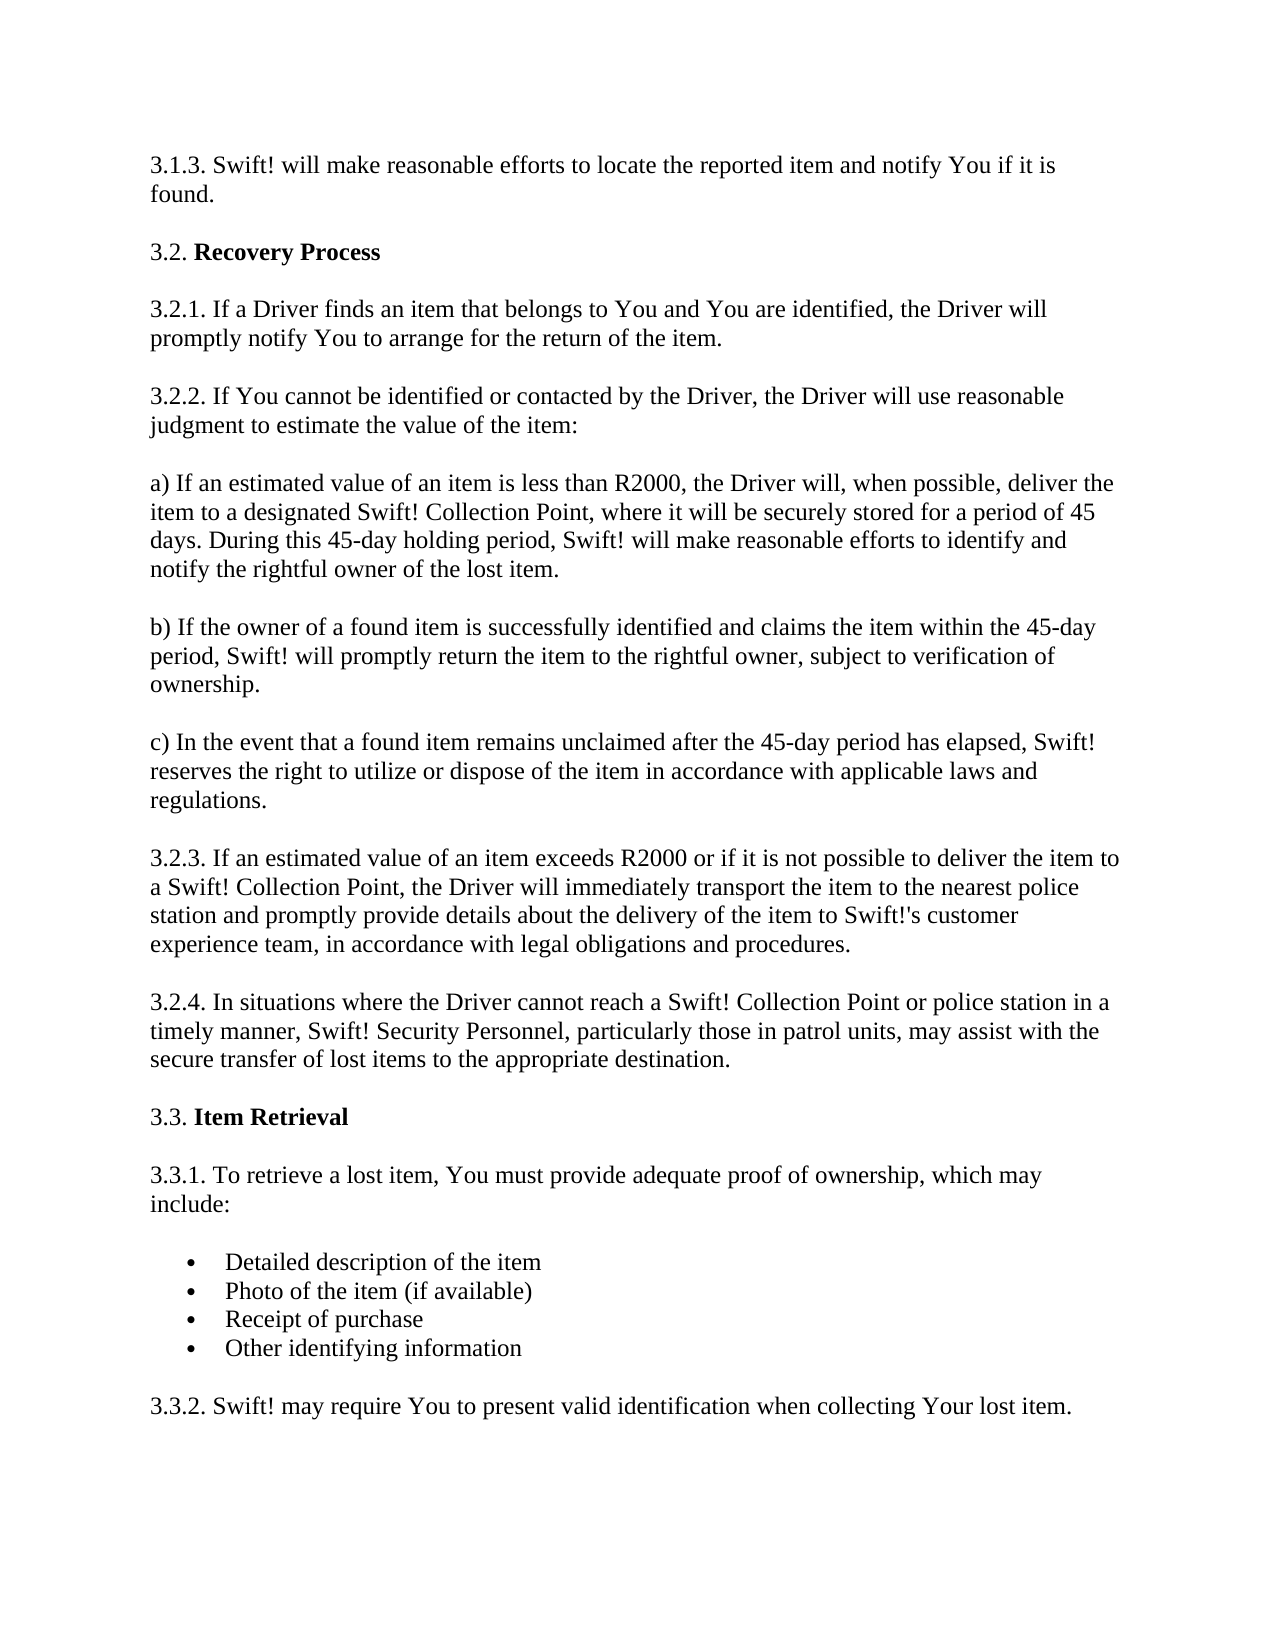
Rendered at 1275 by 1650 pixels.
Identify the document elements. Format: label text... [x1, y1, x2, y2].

text 3.2.3. If an estimated value of an item exceeds R2000 or if it is not possible to deliver the item to a Swift! Collection Point, the Driver will immediately transport the item to the nearest police station and promptly provide details about the delivery of the item to Swift!'s customer experience team, in accordance with legal obligations and procedures. [150, 843, 1125, 958]
text 3.3.1. To retrieve a lost item, You must provide adequate proof of ownership, which may include: [150, 1160, 1125, 1218]
text c) In the event that a found item remains unclaimed after the 45-day period has elapsed, Swift! reserves the right to utilize or dispose of the item in accordance with applicable laws and regulations. [150, 727, 1125, 814]
list Other identifying information [187, 1333, 1125, 1362]
list Receipt of purchase [187, 1304, 1125, 1333]
text 3.2.1. If a Driver finds an item that belongs to You and You are identified, the Driver will promptly notify You to arrange for the return of the item. [150, 294, 1125, 352]
list Photo of the item (if available) [187, 1276, 1125, 1304]
text 3.2. Recovery Process [150, 237, 1125, 265]
text 3.1.3. Swift! will make reasonable efforts to locate the reported item and notify You if it is found. [150, 150, 1125, 207]
text a) If an estimated value of an item is less than R2000, the Driver will, when possible, deliver the item to a designated Swift! Collection Point, where it will be securely stored for a period of 45 days. During this 45-day holding period, Swift! will make reasonable efforts to identify and notify the rightful owner of the lost item. [150, 468, 1125, 583]
text 3.2.4. In situations where the Driver cannot reach a Swift! Collection Point or police station in a timely manner, Swift! Security Personnel, particularly those in patrol units, may assist with the secure transfer of lost items to the appropriate destination. [150, 987, 1125, 1073]
text 3.3. Item Retrieval [150, 1102, 1125, 1131]
list Detailed description of the item [187, 1247, 1125, 1276]
text b) If the owner of a found item is successfully identified and claims the item within the 45-day period, Swift! will promptly return the item to the rightful owner, subject to verification of ownership. [150, 612, 1125, 698]
text 3.3.2. Swift! may require You to present valid identification when collecting Your lost item. [150, 1391, 1125, 1420]
text 3.2.2. If You cannot be identified or contacted by the Driver, the Driver will use reasonable judgment to estimate the value of the item: [150, 381, 1125, 439]
